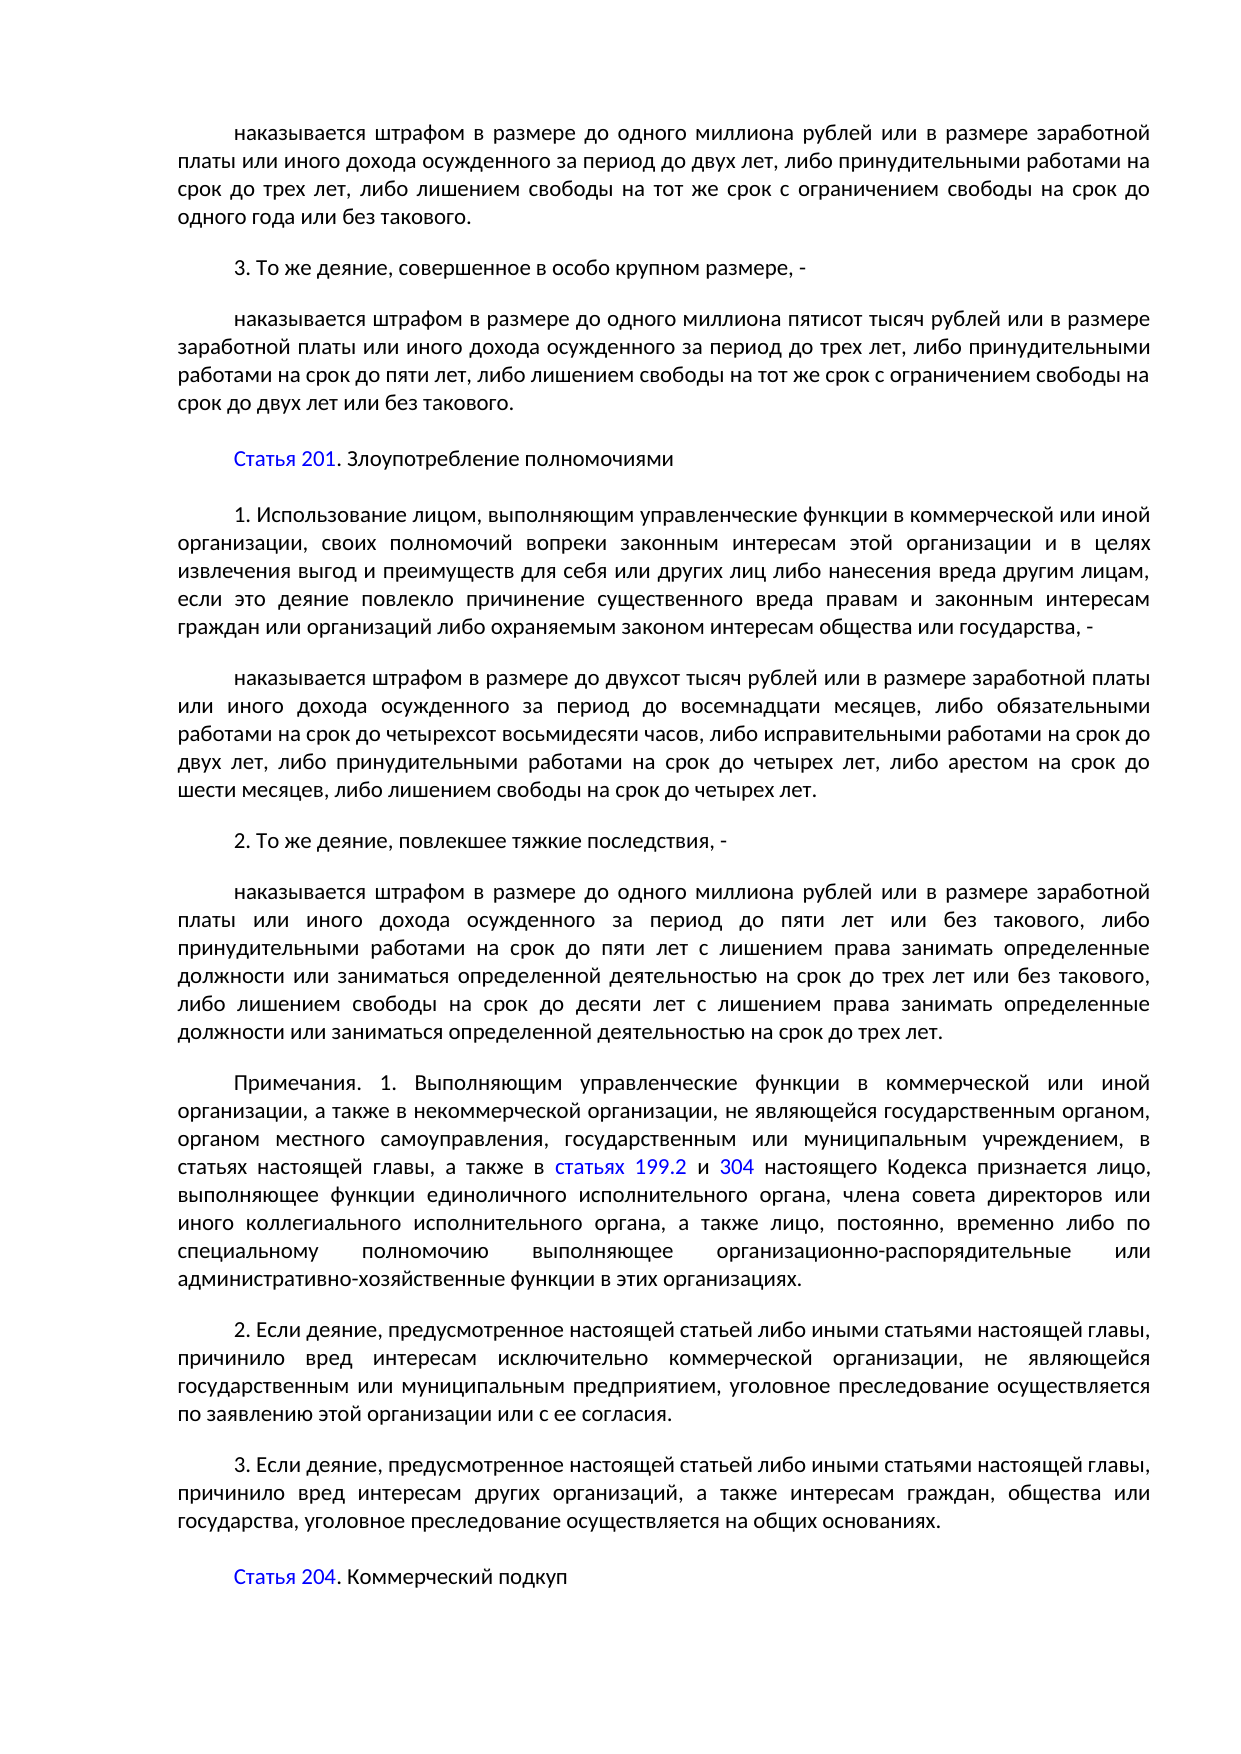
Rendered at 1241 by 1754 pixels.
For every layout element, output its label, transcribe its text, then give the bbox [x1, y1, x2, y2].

text Статья 204. Коммерческий подкуп [177, 1562, 1152, 1590]
text наказывается штрафом в размере до двухсот тысяч рублей или в размере заработной платы или иного дохода осужденного за период до восемнадцати месяцев, либо обязательными работами на срок до четырехсот восьмидесяти часов, либо исправительными работами на срок до двух лет, либо принудительными работами на срок до четырех лет, либо арестом на срок до шести месяцев, либо лишением свободы на срок до четырех лет. [177, 663, 1152, 803]
text Статья 201. Злоупотребление полномочиями [177, 444, 1152, 472]
text 1. Использование лицом, выполняющим управленческие функции в коммерческой или иной организации, своих полномочий вопреки законным интересам этой организации и в целях извлечения выгод и преимуществ для себя или других лиц либо нанесения вреда другим лицам, если это деяние повлекло причинение существенного вреда правам и законным интересам граждан или организаций либо охраняемым законом интересам общества или государства, - [177, 500, 1152, 640]
text 2. То же деяние, повлекшее тяжкие последствия, - [177, 826, 1152, 854]
text наказывается штрафом в размере до одного миллиона рублей или в размере заработной платы или иного дохода осужденного за период до двух лет, либо принудительными работами на срок до трех лет, либо лишением свободы на тот же срок с ограничением свободы на срок до одного года или без такового. [177, 118, 1152, 230]
text наказывается штрафом в размере до одного миллиона пятисот тысяч рублей или в размере заработной платы или иного дохода осужденного за период до трех лет, либо принудительными работами на срок до пяти лет, либо лишением свободы на тот же срок с ограничением свободы на срок до двух лет или без такового. [177, 304, 1152, 416]
text Примечания. 1. Выполняющим управленческие функции в коммерческой или иной организации, а также в некоммерческой организации, не являющейся государственным органом, органом местного самоуправления, государственным или муниципальным учреждением, в статьях настоящей главы, а также в статьях 199.2 и 304 настоящего Кодекса признается лицо, выполняющее функции единоличного исполнительного органа, члена совета директоров или иного коллегиального исполнительного органа, а также лицо, постоянно, временно либо по специальному полномочию выполняющее организационно-распорядительные или административно-хозяйственные функции в этих организациях. [177, 1068, 1152, 1292]
text 3. Если деяние, предусмотренное настоящей статьей либо иными статьями настоящей главы, причинило вред интересам других организаций, а также интересам граждан, общества или государства, уголовное преследование осуществляется на общих основаниях. [177, 1450, 1152, 1534]
text 3. То же деяние, совершенное в особо крупном размере, - [177, 253, 1152, 281]
text 2. Если деяние, предусмотренное настоящей статьей либо иными статьями настоящей главы, причинило вред интересам исключительно коммерческой организации, не являющейся государственным или муниципальным предприятием, уголовное преследование осуществляется по заявлению этой организации или с ее согласия. [177, 1315, 1152, 1427]
text наказывается штрафом в размере до одного миллиона рублей или в размере заработной платы или иного дохода осужденного за период до пяти лет или без такового, либо принудительными работами на срок до пяти лет с лишением права занимать определенные должности или заниматься определенной деятельностью на срок до трех лет или без такового, либо лишением свободы на срок до десяти лет с лишением права занимать определенные должности или заниматься определенной деятельностью на срок до трех лет. [177, 877, 1152, 1045]
